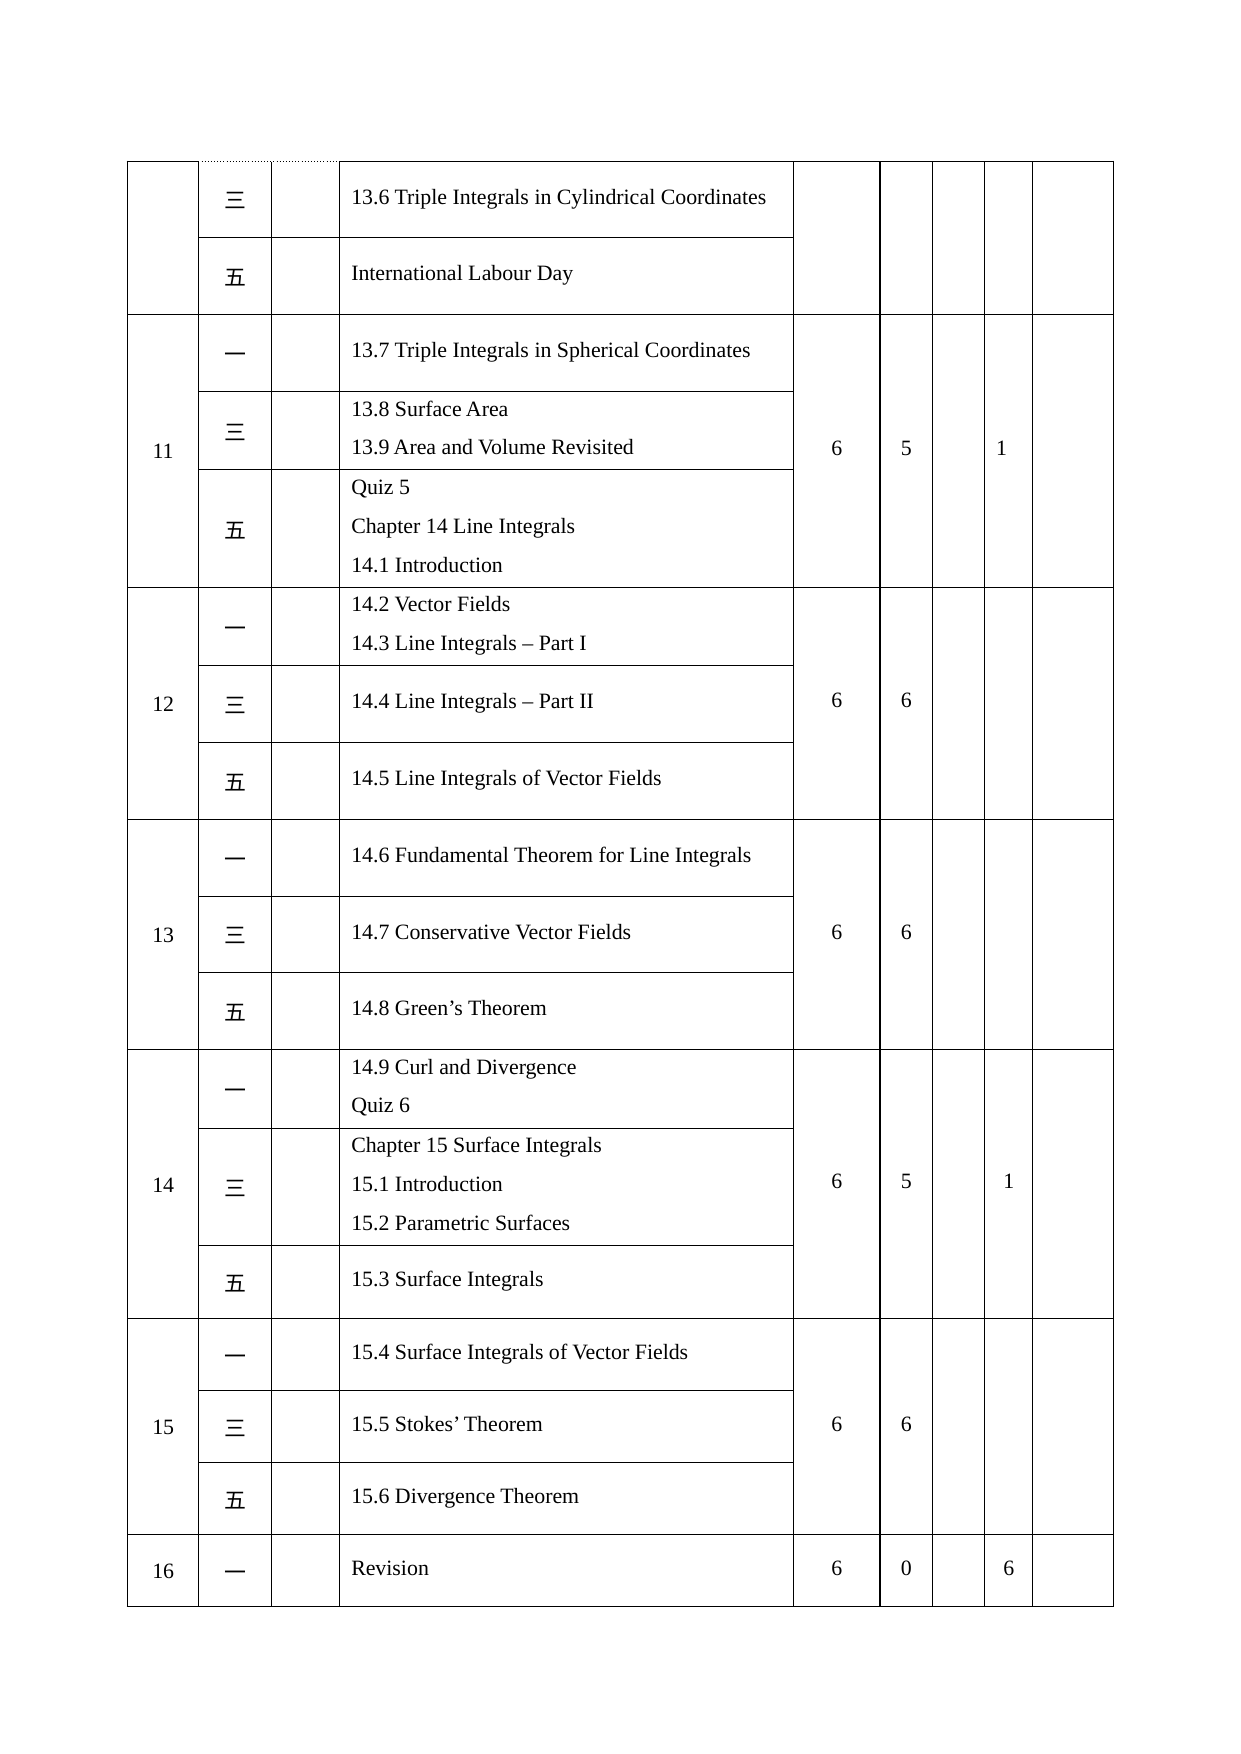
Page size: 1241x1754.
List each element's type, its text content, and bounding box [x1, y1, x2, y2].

table_cell [933, 820, 984, 1049]
table_cell 五 [199, 470, 271, 587]
table_cell 12 [128, 588, 198, 819]
table_cell [272, 1246, 339, 1318]
table_cell 14.5 Line Integrals of Vector Fields [340, 743, 793, 819]
table_cell 6 [794, 1319, 879, 1534]
table_cell 14.9 Curl and Divergence Quiz 6 [340, 1050, 793, 1128]
table_cell 一 [199, 1050, 271, 1128]
table_cell 4 [794, 162, 879, 314]
table_cell 一 [199, 315, 271, 391]
table_cell [272, 1129, 339, 1245]
table_cell [272, 161, 339, 237]
table_cell [272, 820, 339, 896]
table_cell 三 [199, 392, 271, 469]
table_cell [933, 1050, 984, 1318]
table_cell 11 [128, 315, 198, 587]
table_cell [1033, 1050, 1113, 1318]
table_cell 6 [881, 820, 932, 1049]
table_cell 5 [881, 1050, 932, 1318]
table_cell [272, 973, 339, 1049]
table_cell [272, 1050, 339, 1128]
table_cell 一 [199, 820, 271, 896]
table_cell 13 [128, 820, 198, 1049]
table_cell 一 [199, 588, 271, 665]
table_cell 五 [199, 743, 271, 819]
table_cell [272, 666, 339, 742]
table_cell 6 [881, 588, 932, 819]
table_cell 五 [199, 1463, 271, 1534]
table_cell [272, 238, 339, 314]
table_cell 三 [199, 897, 271, 972]
table_cell [1033, 1535, 1113, 1606]
table_cell [985, 1319, 1032, 1534]
table_cell [985, 820, 1032, 1049]
table_cell 五 [199, 973, 271, 1049]
table_cell 五 [199, 1246, 271, 1318]
table_cell [985, 162, 1032, 314]
table_cell International Labour Day [340, 238, 793, 314]
table_cell 三 [199, 666, 271, 742]
table_cell [272, 392, 339, 469]
table_cell 15.5 Stokes’ Theorem [340, 1391, 793, 1462]
table_cell 一 [199, 1535, 271, 1606]
table_cell 三 [199, 1391, 271, 1462]
table_cell 6 [794, 588, 879, 819]
table_cell [272, 315, 339, 391]
table_cell [272, 897, 339, 972]
table_cell [1033, 162, 1113, 314]
table_cell [1033, 315, 1113, 587]
table_cell 6 [794, 1050, 879, 1318]
table_cell 1 [985, 1050, 1032, 1318]
table_cell 五 [199, 238, 271, 314]
table_cell [272, 1535, 339, 1606]
table_cell 5 [881, 315, 932, 587]
table_cell [272, 1463, 339, 1534]
table_cell 13.8 Surface Area 13.9 Area and Volume Revisited [340, 392, 793, 469]
table_cell 15.4 Surface Integrals of Vector Fields [340, 1319, 793, 1390]
table_cell 16 [128, 1535, 198, 1606]
table_cell [933, 1319, 984, 1534]
table_cell [985, 588, 1032, 819]
table_cell [933, 162, 984, 314]
table_cell 15.3 Surface Integrals [340, 1246, 793, 1318]
table_cell 一 [199, 1319, 271, 1390]
table_cell [272, 1319, 339, 1390]
table_cell 14 [128, 1050, 198, 1318]
table_cell 15.6 Divergence Theorem [340, 1463, 793, 1534]
table_cell 6 [794, 315, 879, 587]
table_cell [1033, 588, 1113, 819]
table_cell 14.8 Green’s Theorem [340, 973, 793, 1049]
table_cell 14.6 Fundamental Theorem for Line Integrals [340, 820, 793, 896]
table_cell Chapter 15 Surface Integrals 15.1 Introduction 15.2 Parametric Surfaces [340, 1129, 793, 1245]
table_cell 14.7 Conservative Vector Fields [340, 897, 793, 972]
table_cell 三 [199, 161, 271, 237]
table_cell [933, 588, 984, 819]
table_cell 14.4 Line Integrals – Part II [340, 666, 793, 742]
table_cell Quiz 5 Chapter 14 Line Integrals 14.1 Introduction [340, 470, 793, 587]
table_cell 6 [794, 1535, 879, 1606]
table_cell 14.2 Vector Fields 14.3 Line Integrals – Part I [340, 588, 793, 665]
table_cell 13.6 Triple Integrals in Cylindrical Coordinates [340, 162, 793, 237]
table_cell 13.7 Triple Integrals in Spherical Coordinates [340, 315, 793, 391]
table_cell [272, 470, 339, 587]
table_cell [933, 1535, 984, 1606]
table_cell [272, 1391, 339, 1462]
table_cell 三 [199, 1129, 271, 1245]
table_cell [272, 588, 339, 665]
table_cell 4 [881, 162, 932, 314]
table_cell 1 [985, 315, 1032, 587]
table_cell 15 [128, 1319, 198, 1534]
table_cell 0 [881, 1535, 932, 1606]
table_cell [1033, 820, 1113, 1049]
table_cell [1033, 1319, 1113, 1534]
table_cell [272, 743, 339, 819]
table_cell 6 [794, 820, 879, 1049]
table_cell 10 [128, 162, 198, 314]
table_cell [933, 315, 984, 587]
table_cell 6 [881, 1319, 932, 1534]
table_cell Revision [340, 1535, 793, 1606]
table_cell 6 [985, 1535, 1032, 1606]
